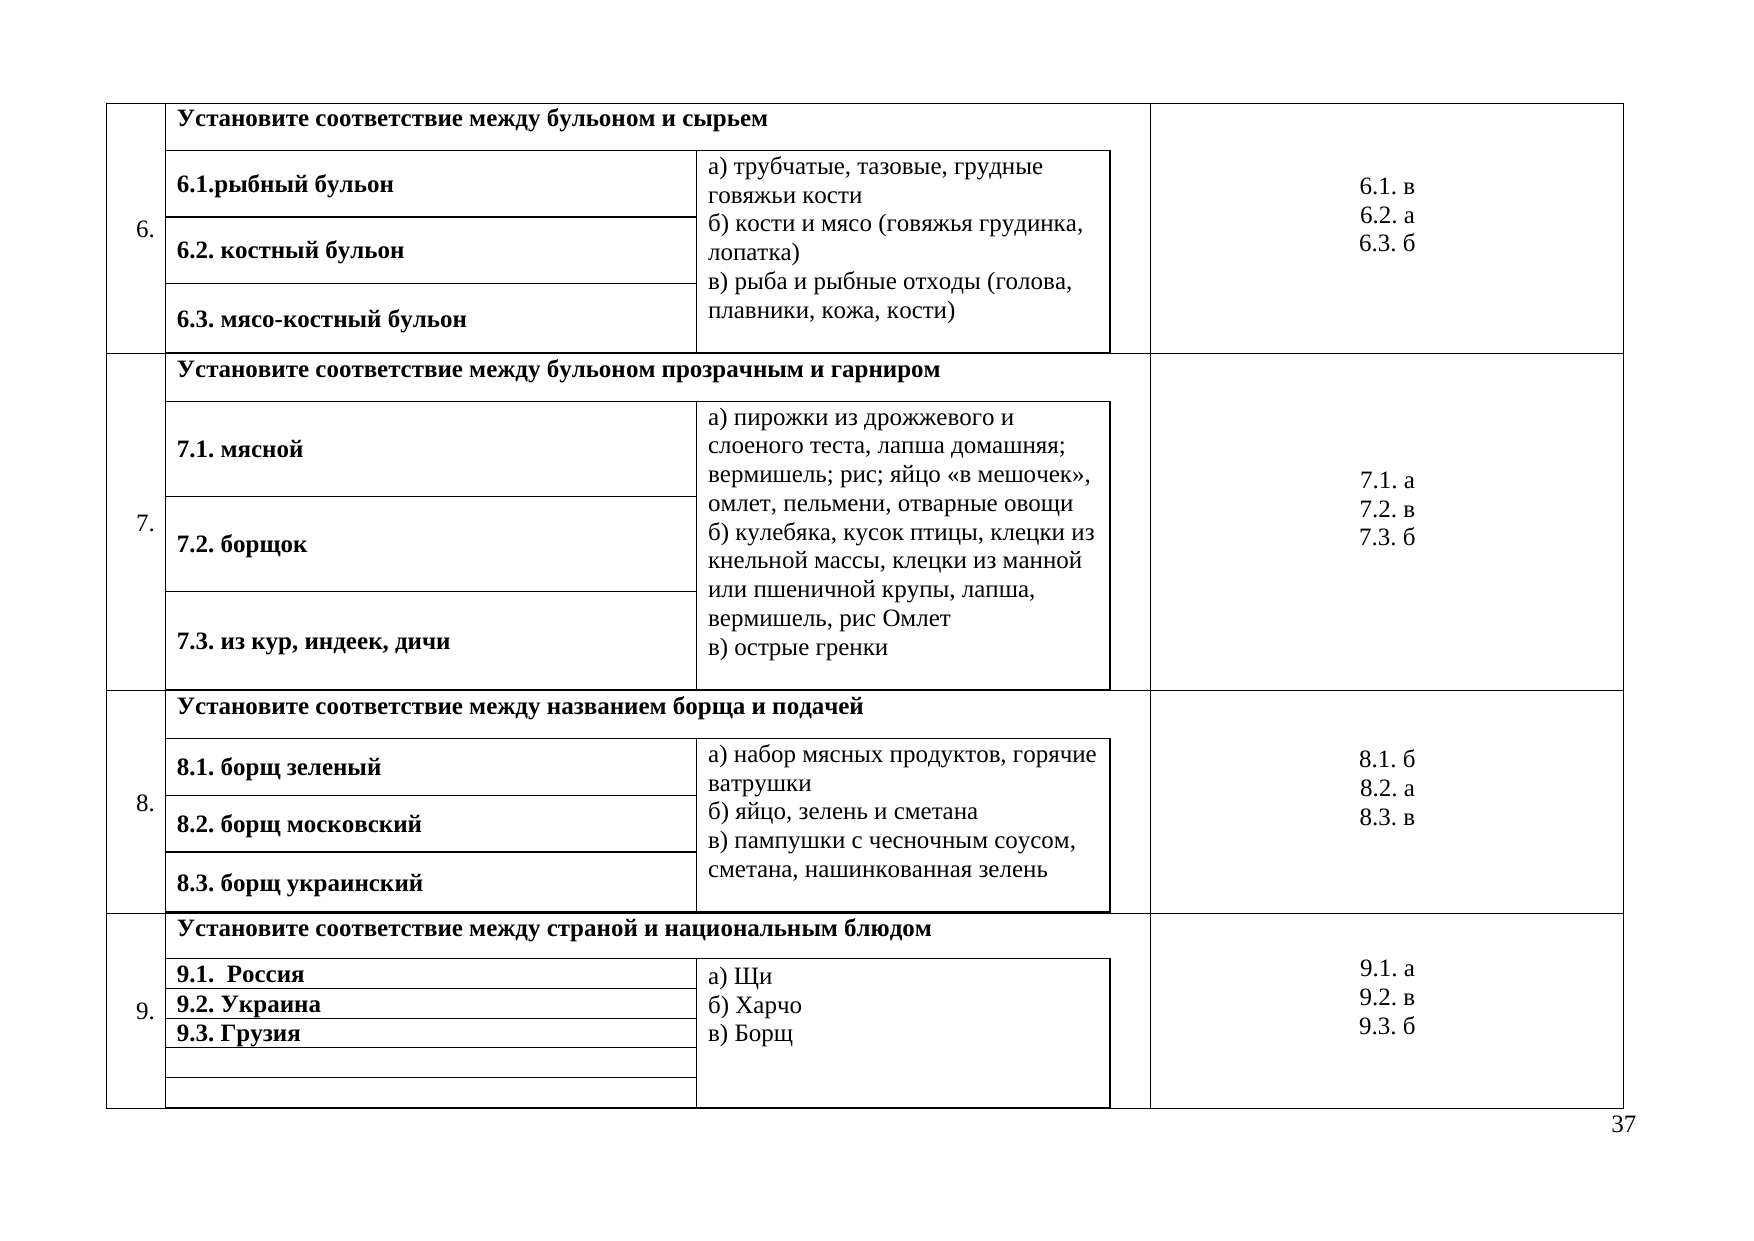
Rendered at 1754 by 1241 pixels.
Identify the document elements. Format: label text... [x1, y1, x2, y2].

table_cell [107, 354, 165, 690]
table_cell Установите соответствие между бульоном прозрачным и гарниром [166, 354, 1150, 690]
table_cell Установите соответствие между названием борща и подачей [166, 691, 1150, 912]
table_cell 7.1. а 7.2. в 7.3. б [1151, 354, 1623, 690]
table_cell Установите соответствие между бульоном и сырьем [166, 104, 1150, 353]
table_cell [107, 104, 165, 353]
table_cell Установите соответствие между страной и национальным блюдом [166, 914, 1150, 1108]
table_cell [107, 691, 165, 912]
table_cell 8.1. б 8.2. а 8.3. в [1151, 691, 1623, 912]
table_cell 6.1. в 6.2. а 6.3. б [1151, 104, 1623, 353]
table_cell 9.1. а 9.2. в 9.3. б [1151, 914, 1623, 1108]
table_cell [107, 914, 165, 1108]
